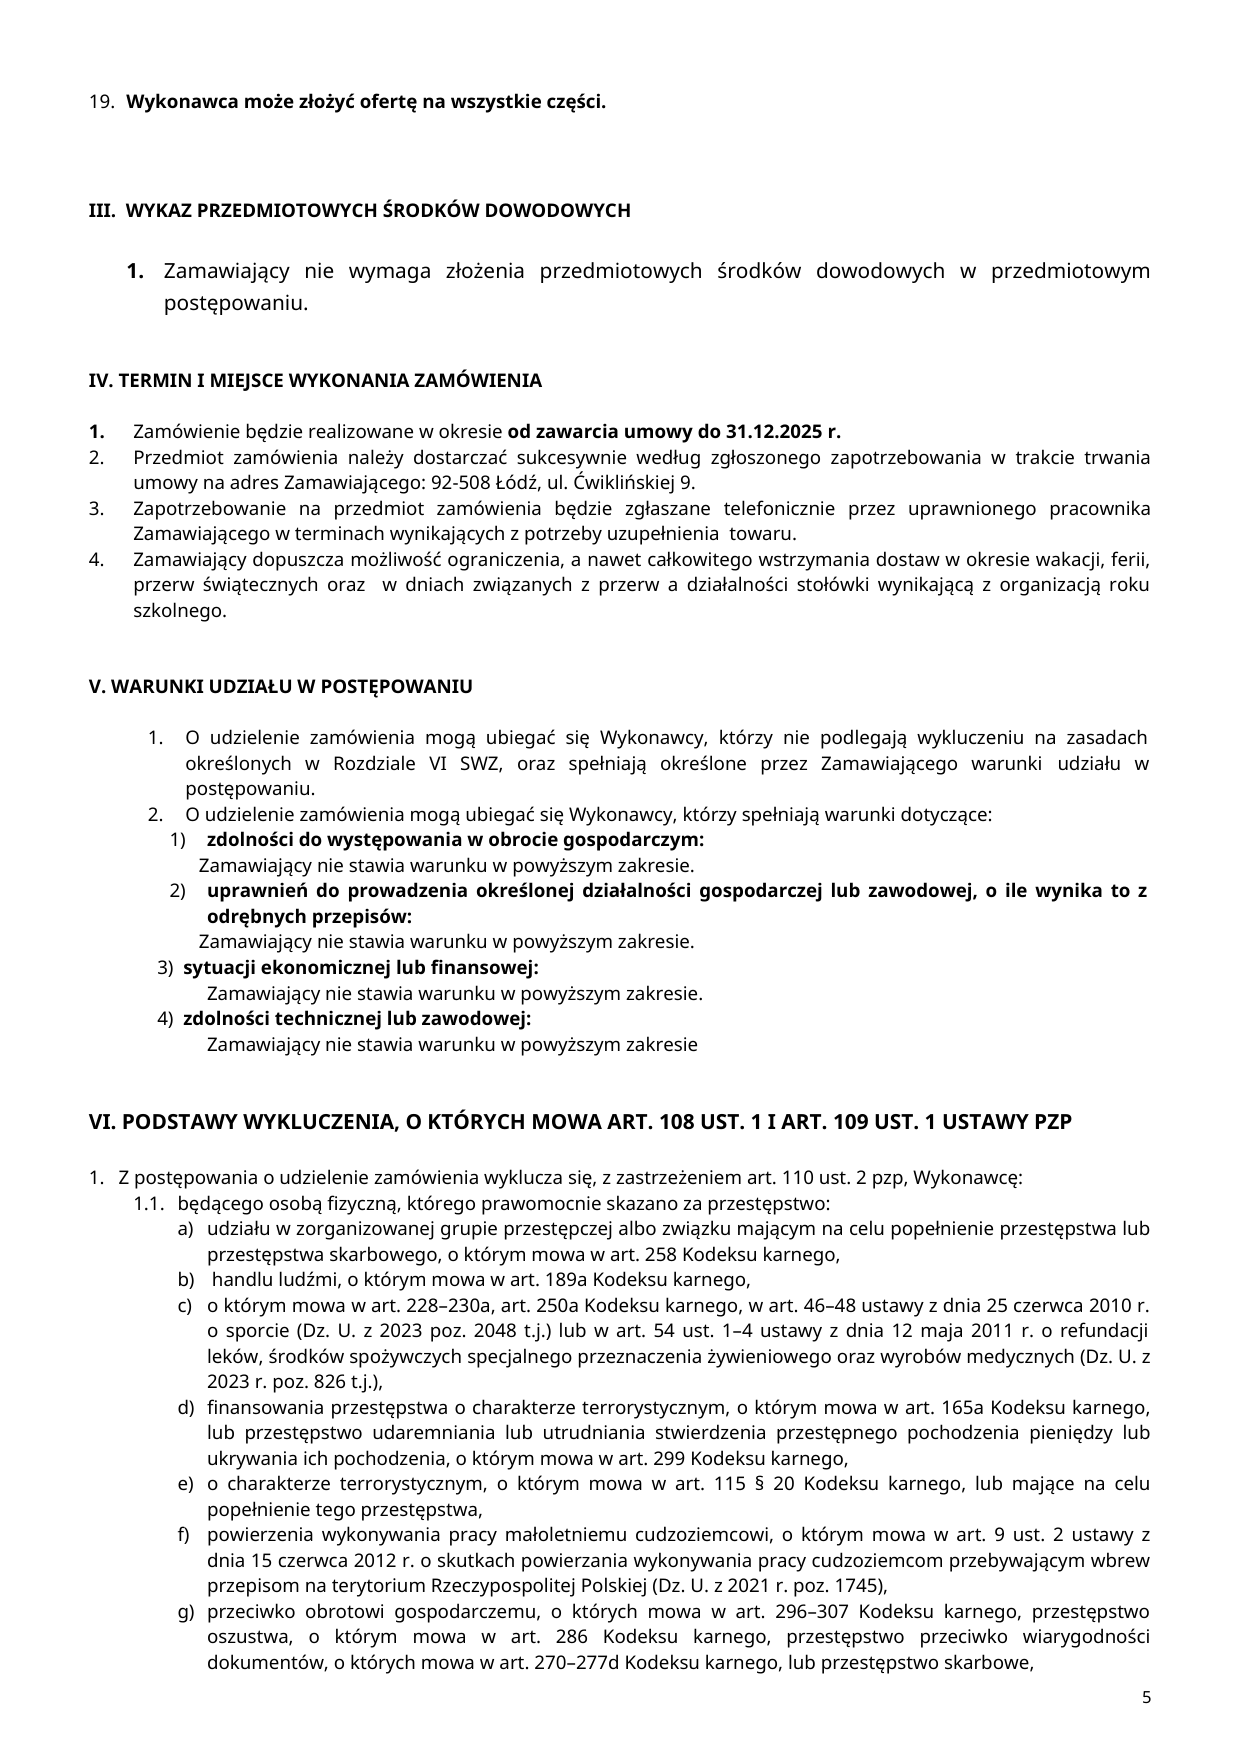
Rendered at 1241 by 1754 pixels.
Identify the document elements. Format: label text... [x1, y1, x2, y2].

text V. WARUNKI UDZIAŁU W POSTĘPOWANIU [89, 674, 1152, 699]
list Przedmiot zamówienia należy dostarczać sukcesywnie według zgłoszonego zapotrzebowania w trakcie trwania umowy na adres Zamawiającego: 92-508 Łódź, ul. Ćwiklińskiej 9. [89, 444, 1152, 495]
list przeciwko obrotowi gospodarczemu, o których mowa w art. 296–307 Kodeksu karnego, przestępstwo oszustwa, o którym mowa w art. 286 Kodeksu karnego, przestępstwo przeciwko wiarygodności dokumentów, o których mowa w art. 270–277d Kodeksu karnego, lub przestępstwo skarbowe, [177, 1598, 1152, 1675]
text VI. PODSTAWY WYKLUCZENIA, O KTÓRYCH MOWA ART. 108 UST. 1 I ART. 109 UST. 1 USTAWY PZP [89, 1107, 1152, 1136]
list handlu ludźmi, o którym mowa w art. 189a Kodeksu karnego, [177, 1266, 1152, 1292]
list powierzenia wykonywania pracy małoletniemu cudzoziemcowi, o którym mowa w art. 9 ust. 2 ustawy z dnia 15 czerwca 2012 r. o skutkach powierzania wykonywania pracy cudzoziemcom przebywającym wbrew przepisom na terytorium Rzeczypospolitej Polskiej (Dz. U. z 2021 r. poz. 1745), [177, 1522, 1152, 1598]
text III. Wykaz przedmiotowych środków dowodowych [89, 197, 1149, 223]
list będącego osobą fizyczną, którego prawomocnie skazano za przestępstwo: [133, 1190, 1152, 1215]
list Z postępowania o udzielenie zamówienia wyklucza się, z zastrzeżeniem art. 110 ust. 2 pzp, Wykonawcę: [89, 1164, 1152, 1190]
text 4) zdolności technicznej lub zawodowej: [89, 1005, 1149, 1031]
list Zapotrzebowanie na przedmiot zamówienia będzie zgłaszane telefonicznie przez uprawnionego pracownika Zamawiającego w terminach wynikających z potrzeby uzupełnienia towaru. [89, 495, 1152, 546]
text IV. TERMIN I MIEJSCE WYKONANIA ZAMÓWIENIA [89, 367, 1152, 393]
list uprawnień do prowadzenia określonej działalności gospodarczej lub zawodowej, o ile wynika to z odrębnych przepisów: [169, 878, 1149, 929]
list udziału w zorganizowanej grupie przestępczej albo związku mającym na celu popełnienie przestępstwa lub przestępstwa skarbowego, o którym mowa w art. 258 Kodeksu karnego, [177, 1215, 1152, 1266]
text Zamawiający nie stawia warunku w powyższym zakresie [207, 1031, 1149, 1056]
list o którym mowa w art. 228–230a, art. 250a Kodeksu karnego, w art. 46–48 ustawy z dnia 25 czerwca 2010 r. o sporcie (Dz. U. z 2023 poz. 2048 t.j.) lub w art. 54 ust. 1–4 ustawy z dnia 12 maja 2011 r. o refundacji leków, środków spożywczych specjalnego przeznaczenia żywieniowego oraz wyrobów medycznych (Dz. U. z 2023 r. poz. 826 t.j.), [177, 1292, 1152, 1394]
text Zamawiający nie stawia warunku w powyższym zakresie. [169, 929, 1149, 954]
list o charakterze terrorystycznym, o którym mowa w art. 115 § 20 Kodeksu karnego, lub mające na celu popełnienie tego przestępstwa, [177, 1471, 1152, 1522]
list Zamówienie będzie realizowane w okresie od zawarcia umowy do 31.12.2025 r. [89, 418, 1152, 444]
list finansowania przestępstwa o charakterze terrorystycznym, o którym mowa w art. 165a Kodeksu karnego, lub przestępstwo udaremniania lub utrudniania stwierdzenia przestępnego pochodzenia pieniędzy lub ukrywania ich pochodzenia, o którym mowa w art. 299 Kodeksu karnego, [177, 1394, 1152, 1471]
list Zamawiający nie wymaga złożenia przedmiotowych środków dowodowych w przedmiotowym postępowaniu. [126, 256, 1152, 317]
list O udzielenie zamówienia mogą ubiegać się Wykonawcy, którzy nie podlegają wykluczeniu na zasadach określonych w Rozdziale VI SWZ, oraz spełniają określone przez Zamawiającego warunki udziału w postępowaniu. [148, 725, 1149, 801]
text Zamawiający nie stawia warunku w powyższym zakresie. [169, 852, 1149, 878]
list Zamawiający dopuszcza możliwość ograniczenia, a nawet całkowitego wstrzymania dostaw w okresie wakacji, ferii, przerw świątecznych oraz w dniach związanych z przerw a działalności stołówki wynikającą z organizacją roku szkolnego. [89, 546, 1152, 623]
text Zamawiający nie stawia warunku w powyższym zakresie. [207, 980, 1149, 1005]
list O udzielenie zamówienia mogą ubiegać się Wykonawcy, którzy spełniają warunki dotyczące: [148, 801, 1149, 827]
list Wykonawca może złożyć ofertę na wszystkie części. [89, 89, 1152, 114]
list zdolności do występowania w obrocie gospodarczym: [169, 827, 1149, 852]
text 3) sytuacji ekonomicznej lub finansowej: [89, 954, 1152, 980]
